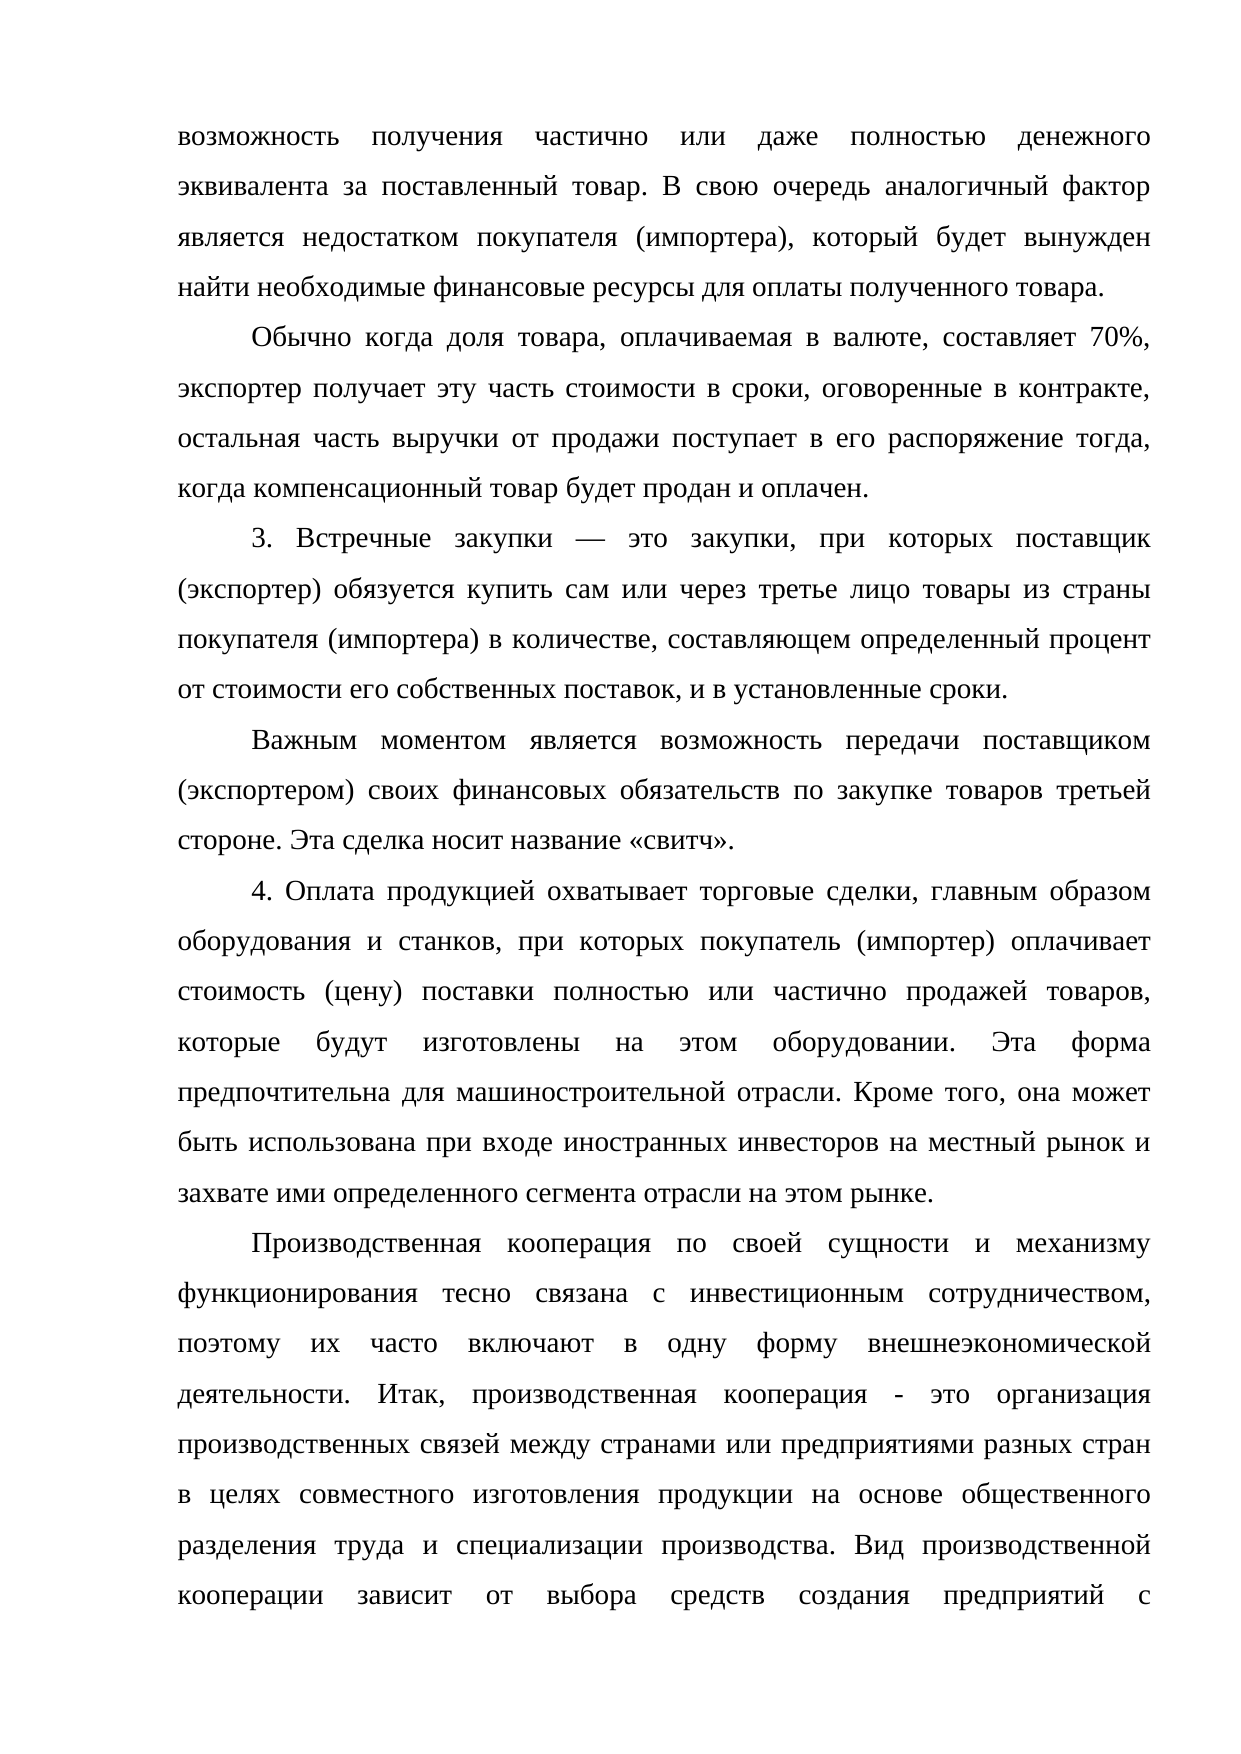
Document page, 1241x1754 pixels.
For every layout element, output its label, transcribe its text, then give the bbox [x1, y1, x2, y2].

text 3. Встречные закупки — это закупки, при которых поставщик (экспортер) обязуется купить сам или через третье лицо товары из страны покупателя (импортера) в количестве, составляющем определенный процент от стоимости его собственных поставок, и в установленные сроки. [177, 521, 1152, 705]
text Важным моментом является возможность передачи поставщиком (экспортером) своих финансовых обязательств по закупке товаров третьей стороне. Эта сделка носит название «свитч». [177, 722, 1152, 856]
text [177, 118, 1152, 303]
text Обычно когда доля товара, оплачиваемая в валюте, составляет 70%, экспортер получает эту часть стоимости в сроки, оговоренные в контракте, остальная часть выручки от продажи поступает в его распоряжение тогда, когда компенсационный товар будет продан и оплачен. [177, 319, 1152, 504]
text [177, 1225, 1152, 1611]
text 4. Оплата продукцией охватывает торговые сделки, главным образом оборудования и станков, при которых покупатель (импортер) оплачивает стоимость (цену) поставки полностью или частично продажей товаров, которые будут изготовлены на этом оборудовании. Эта форма предпочтительна для машиностроительной отрасли. Кроме того, она может быть использована при входе иностранных инвесторов на местный рынок и захвате ими определенного сегмента отрасли на этом рынке. [177, 873, 1152, 1208]
